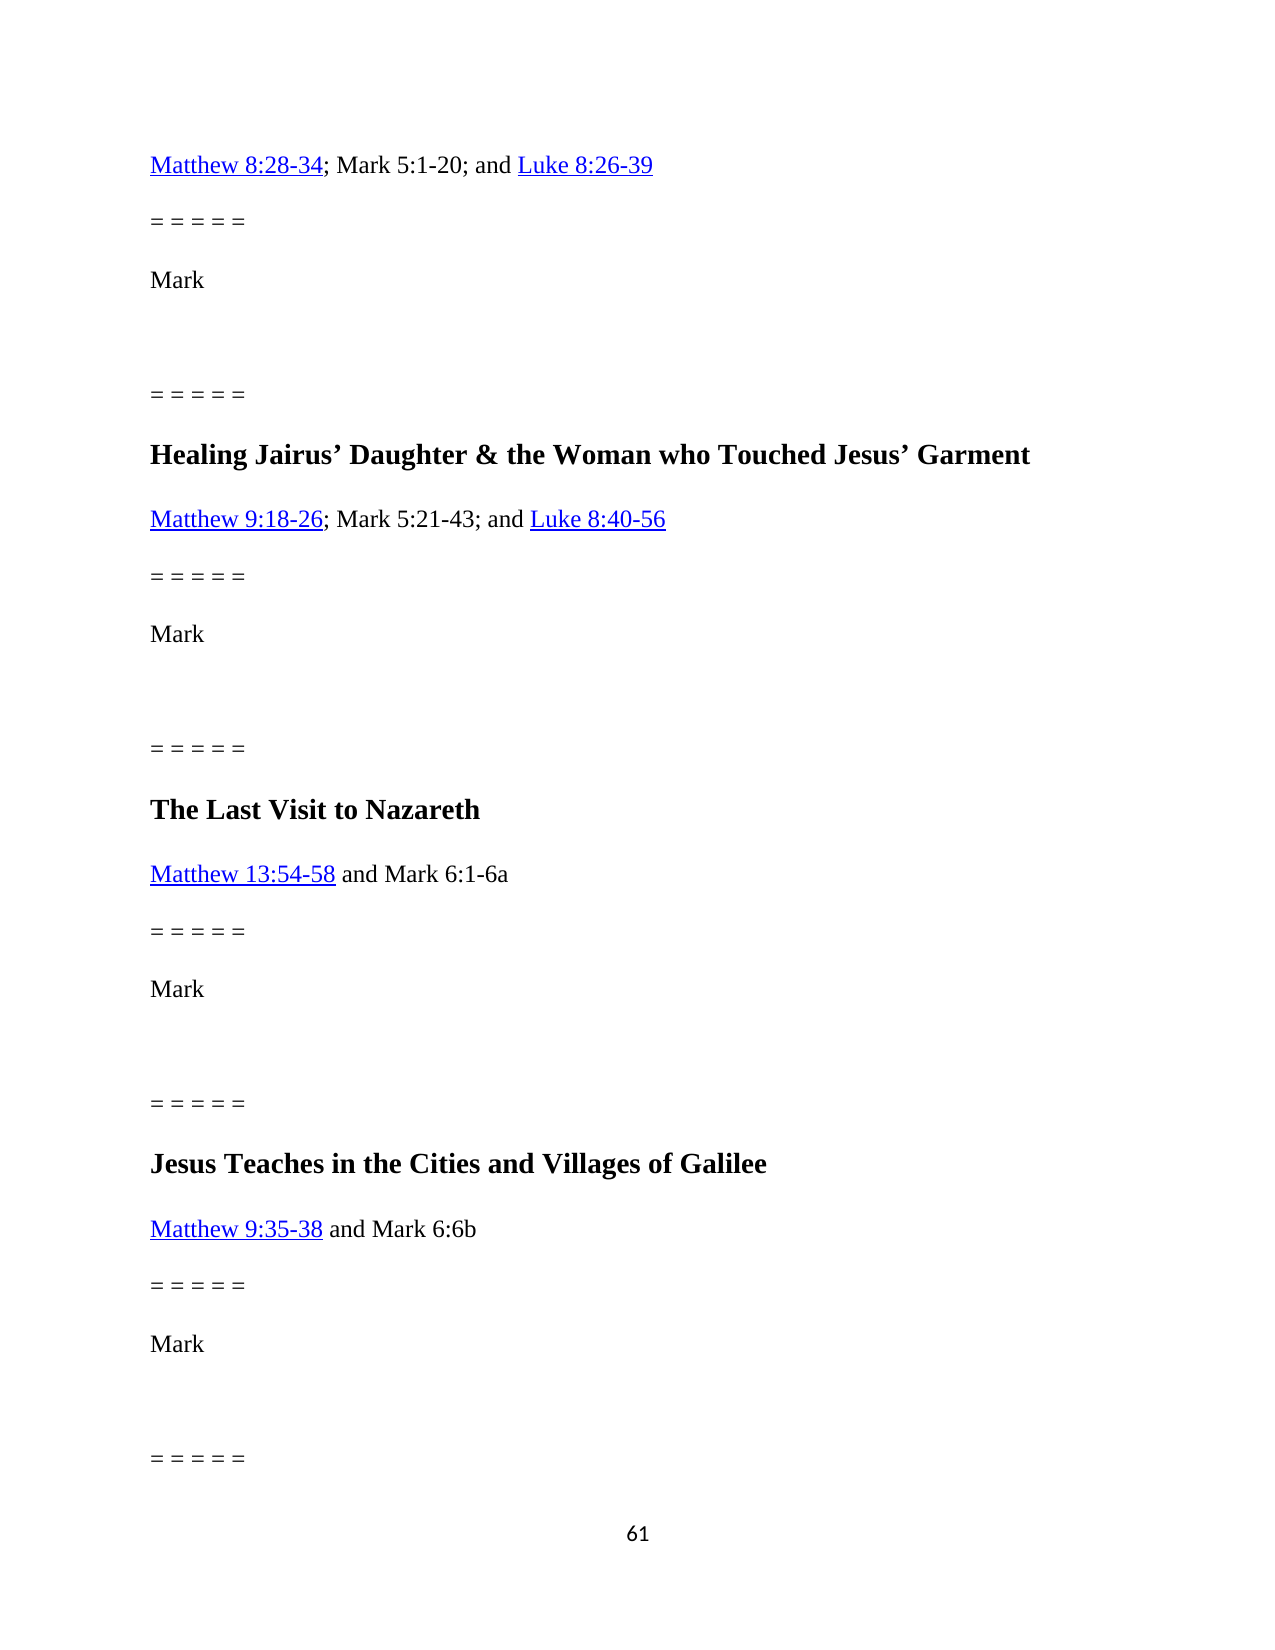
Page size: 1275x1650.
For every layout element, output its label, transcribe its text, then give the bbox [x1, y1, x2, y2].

text Matthew 9:18-26; Mark 5:21-43; and Luke 8:40-56 [150, 504, 1122, 533]
text Matthew 9:35-38 and Mark 6:6b [150, 1214, 1122, 1242]
text Healing Jairus’ Daughter & the Woman who Touched Jesus’ Garment [150, 437, 1122, 471]
text = = = = = [150, 734, 1122, 763]
text Mark [150, 619, 1122, 648]
text Mark [150, 265, 1122, 294]
text = = = = = [150, 207, 1122, 236]
text Matthew 13:54-58 and Mark 6:1-6a [150, 859, 1122, 888]
text = = = = = [150, 562, 1122, 591]
text = = = = = [150, 917, 1122, 945]
text = = = = = [150, 1089, 1122, 1118]
text = = = = = [150, 380, 1122, 409]
text Matthew 8:28-34; Mark 5:1-20; and Luke 8:26-39 [150, 150, 1122, 179]
text Jesus Teaches in the Cities and Villages of Galilee [150, 1147, 1122, 1180]
text = = = = = [150, 1444, 1122, 1472]
text = = = = = [150, 1271, 1122, 1300]
text Mark [150, 974, 1122, 1003]
text The Last Visit to Nazareth [150, 792, 1122, 826]
text Mark [150, 1329, 1122, 1357]
